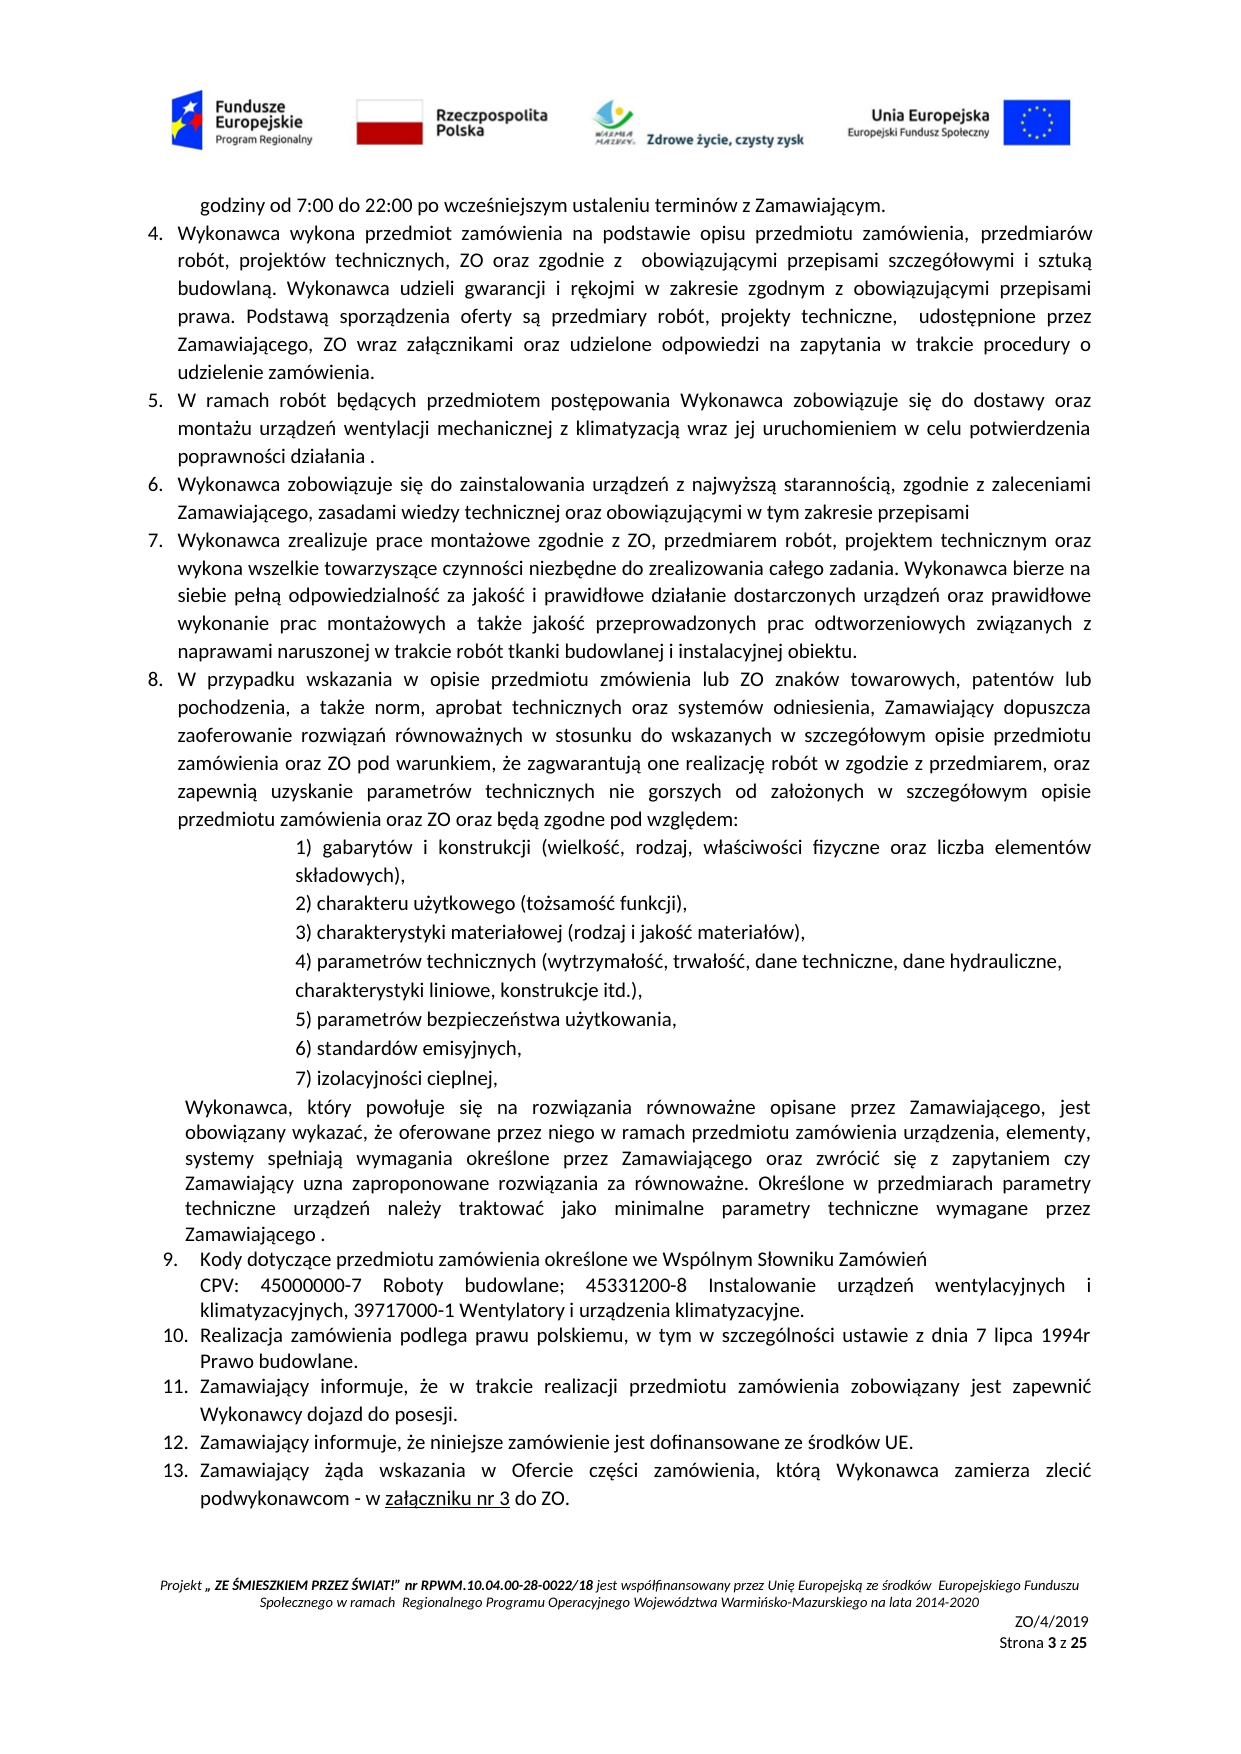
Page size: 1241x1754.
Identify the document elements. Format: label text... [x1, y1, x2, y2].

text 7) izolacyjności cieplnej, [221, 1065, 1093, 1090]
list Wykonawca zobowiązuje się do zainstalowania urządzeń z najwyższą starannością, zgodnie z zaleceniami Zamawiającego, zasadami wiedzy technicznej oraz obowiązującymi w tym zakresie przepisami [148, 471, 1093, 524]
text 2) charakteru użytkowego (tożsamość funkcji), [221, 890, 1093, 915]
text 4) parametrów technicznych (wytrzymałość, trwałość, dane techniczne, dane hydrauliczne, charakterystyki liniowe, konstrukcje itd.), [295, 948, 1093, 1003]
list Zamawiający żąda wskazania w Ofercie części zamówienia, którą Wykonawca zamierza zlecić podwykonawcom - w załączniku nr 3 do ZO. [162, 1457, 1093, 1511]
text 3) charakterystyki materiałowej (rodzaj i jakość materiałów), [221, 919, 1093, 944]
list Kody dotyczące przedmiotu zamówienia określone we Wspólnym Słowniku Zamówień [162, 1246, 1093, 1272]
list W przypadku wskazania w opisie przedmiotu zmówienia lub ZO znaków towarowych, patentów lub pochodzenia, a także norm, aprobat technicznych oraz systemów odniesienia, Zamawiający dopuszcza zaoferowanie rozwiązań równoważnych w stosunku do wskazanych w szczegółowym opisie przedmiotu zamówienia oraz ZO pod warunkiem, że zagwarantują one realizację robót w zgodzie z przedmiarem, oraz zapewnią uzyskanie parametrów technicznych nie gorszych od założonych w szczegółowym opisie przedmiotu zamówienia oraz ZO oraz będą zgodne pod względem: [148, 666, 1093, 831]
text 5) parametrów bezpieczeństwa użytkowania, [221, 1006, 1093, 1032]
picture [147, 73, 1092, 164]
list Wykonawca zrealizuje prace montażowe zgodnie z ZO, przedmiarem robót, projektem technicznym oraz wykona wszelkie towarzyszące czynności niezbędne do zrealizowania całego zadania. Wykonawca bierze na siebie pełną odpowiedzialność za jakość i prawidłowe działanie dostarczonych urządzeń oraz prawidłowe wykonanie prac montażowych a także jakość przeprowadzonych prac odtworzeniowych związanych z naprawami naruszonej w trakcie robót tkanki budowlanej i instalacyjnej obiektu. [148, 527, 1093, 664]
text Wykonawca, który powołuje się na rozwiązania równoważne opisane przez Zamawiającego, jest obowiązany wykazać, że oferowane przez niego w ramach przedmiotu zamówienia urządzenia, elementy, systemy spełniają wymagania określone przez Zamawiającego oraz zwrócić się z zapytaniem czy Zamawiający uzna zaproponowane rozwiązania za równoważne. Określone w przedmiarach parametry techniczne urządzeń należy traktować jako minimalne parametry techniczne wymagane przez Zamawiającego . [185, 1094, 1093, 1246]
list Zamawiający informuje, że w trakcie realizacji przedmiotu zamówienia zobowiązany jest zapewnić Wykonawcy dojazd do posesji. [162, 1373, 1093, 1427]
text 1) gabarytów i konstrukcji (wielkość, rodzaj, właściwości fizyczne oraz liczba elementów składowych), [295, 834, 1093, 887]
list Realizacja zamówienia podlega prawu polskiemu, w tym w szczególności ustawie z dnia 7 lipca 1994r Prawo budowlane. [162, 1323, 1093, 1373]
list Wykonawca wykona przedmiot zamówienia na podstawie opisu przedmiotu zamówienia, przedmiarów robót, projektów technicznych, ZO oraz zgodnie z obowiązującymi przepisami szczegółowymi i sztuką budowlaną. Wykonawca udzieli gwarancji i rękojmi w zakresie zgodnym z obowiązującymi przepisami prawa. Podstawą sporządzenia oferty są przedmiary robót, projekty techniczne, udostępnione przez Zamawiającego, ZO wraz załącznikami oraz udzielone odpowiedzi na zapytania w trakcie procedury o udzielenie zamówienia. [148, 220, 1093, 385]
text 6) standardów emisyjnych, [221, 1036, 1093, 1061]
list W ramach robót będących przedmiotem postępowania Wykonawca zobowiązuje się do dostawy oraz montażu urządzeń wentylacji mechanicznej z klimatyzacją wraz jej uruchomieniem w celu potwierdzenia poprawności działania . [148, 387, 1093, 468]
list Zamawiający informuje, że niniejsze zamówienie jest dofinansowane ze środków UE. [162, 1429, 1093, 1455]
text CPV: 45000000-7 Roboty budowlane; 45331200-8 Instalowanie urządzeń wentylacyjnych i klimatyzacyjnych, 39717000-1 Wentylatory i urządzenia klimatyzacyjne. [200, 1272, 1093, 1323]
